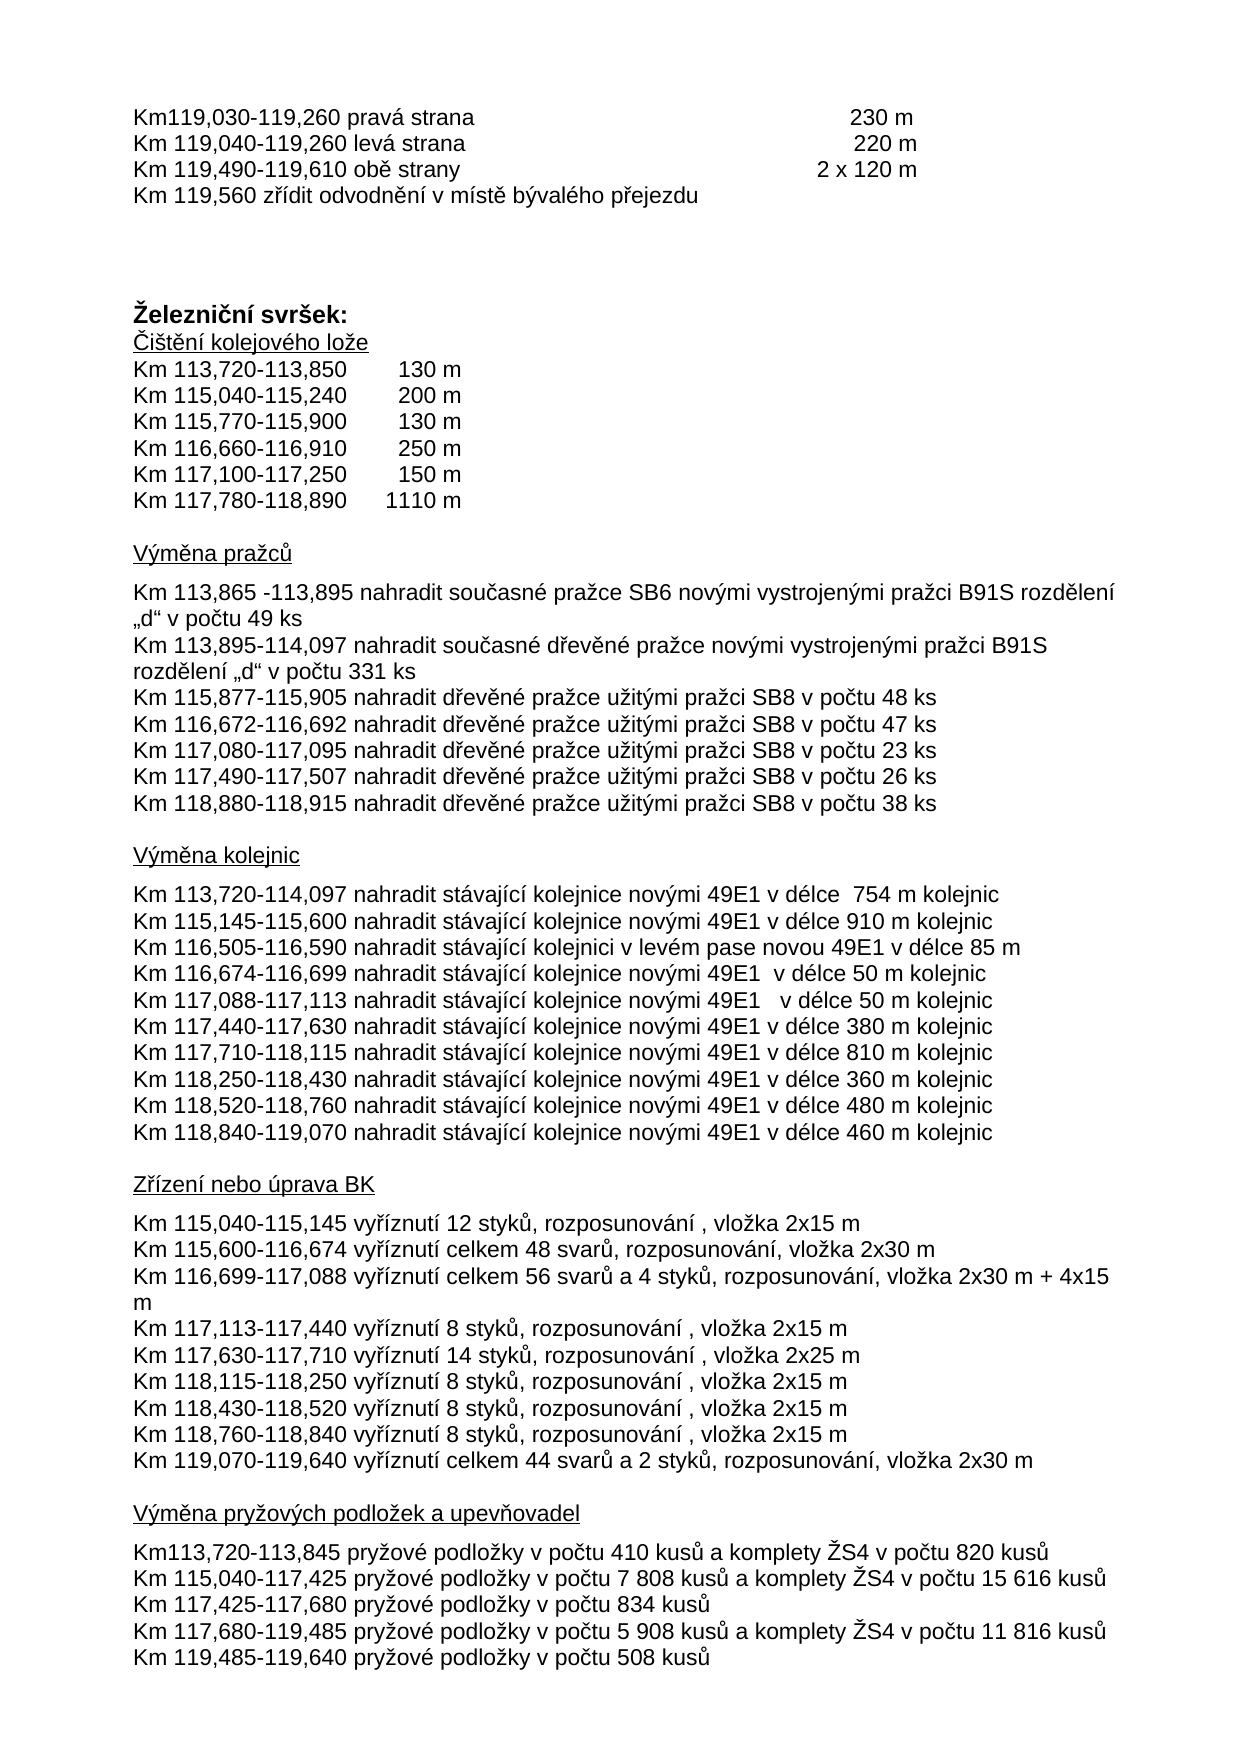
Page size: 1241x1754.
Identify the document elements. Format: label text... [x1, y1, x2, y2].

text Km 117,425-117,680 pryžové podložky v počtu 834 kusů [133, 1591, 1122, 1618]
text Km 117,080-117,095 nahradit dřevěné pražce užitými pražci SB8 v počtu 23 ks [133, 737, 1122, 763]
text Km 115,145-115,600 nahradit stávající kolejnice novými 49E1 v délce 910 m kolejnic [133, 908, 1122, 934]
text Km 115,040-115,145 vyříznutí 12 styků, rozposunování , vložka 2x15 m [133, 1210, 1122, 1236]
text Km 119,070-119,640 vyříznutí celkem 44 svarů a 2 styků, rozposunování, vložka 2x30 m [133, 1447, 1122, 1473]
text Km 113,895-114,097 nahradit současné dřevěné pražce novými vystrojenými pražci B91S rozdělení „d“ v počtu 331 ks [133, 632, 1122, 684]
text Km 117,490-117,507 nahradit dřevěné pražce užitými pražci SB8 v počtu 26 ks [133, 763, 1122, 790]
text Km 115,600-116,674 vyříznutí celkem 48 svarů, rozposunování, vložka 2x30 m [133, 1236, 1122, 1263]
text Km113,720-113,845 pryžové podložky v počtu 410 kusů a komplety ŽS4 v počtu 820 kusů [133, 1539, 1122, 1565]
text Km 113,865 -113,895 nahradit současné pražce SB6 novými vystrojenými pražci B91S rozdělení „d“ v počtu 49 ks [133, 579, 1122, 632]
text Km 119,040-119,260 levá strana 220 m [133, 130, 1122, 156]
text Výměna pryžových podložek a upevňovadel [133, 1500, 1122, 1526]
text Km 113,720-114,097 nahradit stávající kolejnice novými 49E1 v délce 754 m kolejnic [133, 881, 1122, 908]
text Km 117,710-118,115 nahradit stávající kolejnice novými 49E1 v délce 810 m kolejnic [133, 1039, 1122, 1066]
text Km 118,840-119,070 nahradit stávající kolejnice novými 49E1 v délce 460 m kolejnic [133, 1118, 1122, 1145]
text Km 113,720-113,850 130 m [133, 356, 1122, 382]
text Km 118,760-118,840 vyříznutí 8 styků, rozposunování , vložka 2x15 m [133, 1421, 1122, 1447]
text Km 117,088-117,113 nahradit stávající kolejnice novými 49E1 v délce 50 m kolejnic [133, 987, 1122, 1013]
text Km 117,680-119,485 pryžové podložky v počtu 5 908 kusů a komplety ŽS4 v počtu 11 816 kusů [133, 1618, 1122, 1644]
text Km 116,505-116,590 nahradit stávající kolejnici v levém pase novou 49E1 v délce 85 m [133, 934, 1122, 960]
text Km 115,877-115,905 nahradit dřevěné pražce užitými pražci SB8 v počtu 48 ks [133, 684, 1122, 711]
text Km 117,440-117,630 nahradit stávající kolejnice novými 49E1 v délce 380 m kolejnic [133, 1013, 1122, 1039]
text Km 116,674-116,699 nahradit stávající kolejnice novými 49E1 v délce 50 m kolejnic [133, 960, 1122, 987]
text Km119,030-119,260 pravá strana 230 m [133, 103, 1122, 130]
text Km 118,250-118,430 nahradit stávající kolejnice novými 49E1 v délce 360 m kolejnic [133, 1066, 1122, 1092]
text Km 117,630-117,710 vyříznutí 14 styků, rozposunování , vložka 2x25 m [133, 1342, 1122, 1368]
text Km 115,770-115,900 130 m [133, 408, 1122, 434]
text Km 119,560 zřídit odvodnění v místě bývalého přejezdu [133, 182, 1122, 209]
text Čištění kolejového lože [133, 329, 1122, 356]
text Km 118,115-118,250 vyříznutí 8 styků, rozposunování , vložka 2x15 m [133, 1368, 1122, 1394]
text Km 117,113-117,440 vyříznutí 8 styků, rozposunování , vložka 2x15 m [133, 1315, 1122, 1342]
text Km 118,430-118,520 vyříznutí 8 styků, rozposunování , vložka 2x15 m [133, 1394, 1122, 1421]
text Km 117,780-118,890 1110 m [133, 487, 1122, 514]
text Km 117,100-117,250 150 m [133, 461, 1122, 487]
text Km 115,040-115,240 200 m [133, 382, 1122, 408]
text Km 119,485-119,640 pryžové podložky v počtu 508 kusů [133, 1644, 1122, 1671]
text Zřízení nebo úprava BK [133, 1171, 1122, 1197]
text Km 118,880-118,915 nahradit dřevěné pražce užitými pražci SB8 v počtu 38 ks [133, 790, 1122, 816]
text Km 116,699-117,088 vyříznutí celkem 56 svarů a 4 styků, rozposunování, vložka 2x30 m + 4x15 m [133, 1263, 1122, 1315]
text Km 116,672-116,692 nahradit dřevěné pražce užitými pražci SB8 v počtu 47 ks [133, 711, 1122, 737]
text Km 115,040-117,425 pryžové podložky v počtu 7 808 kusů a komplety ŽS4 v počtu 15 616 kusů [133, 1565, 1122, 1591]
text Km 116,660-116,910 250 m [133, 434, 1122, 461]
text Km 118,520-118,760 nahradit stávající kolejnice novými 49E1 v délce 480 m kolejnic [133, 1092, 1122, 1118]
text Km 119,490-119,610 obě strany 2 x 120 m [133, 156, 1122, 182]
text Výměna pražců [133, 540, 1122, 566]
text Výměna kolejnic [133, 842, 1122, 869]
text Železniční svršek: [133, 300, 1122, 329]
